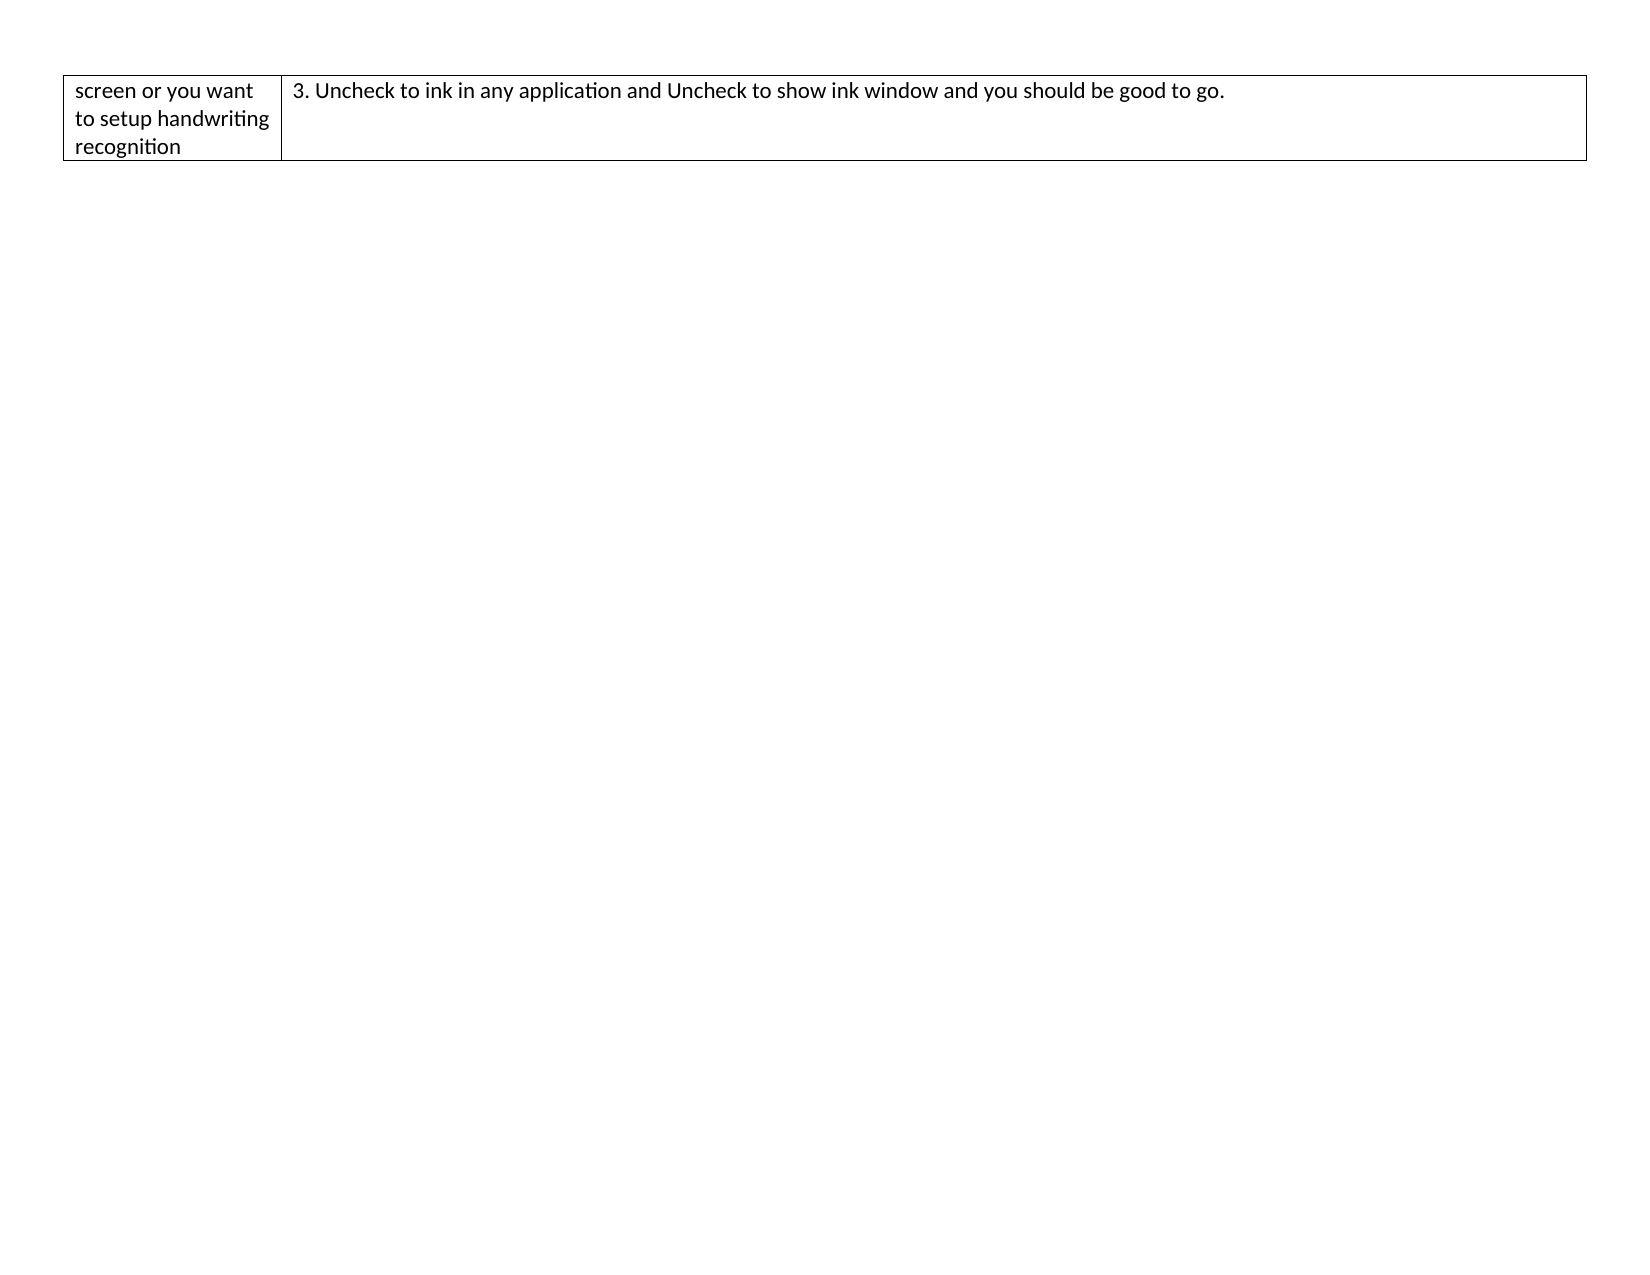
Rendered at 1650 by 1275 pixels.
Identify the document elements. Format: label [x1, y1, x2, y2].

table_cell [282, 76, 1586, 160]
table_cell [64, 76, 281, 160]
